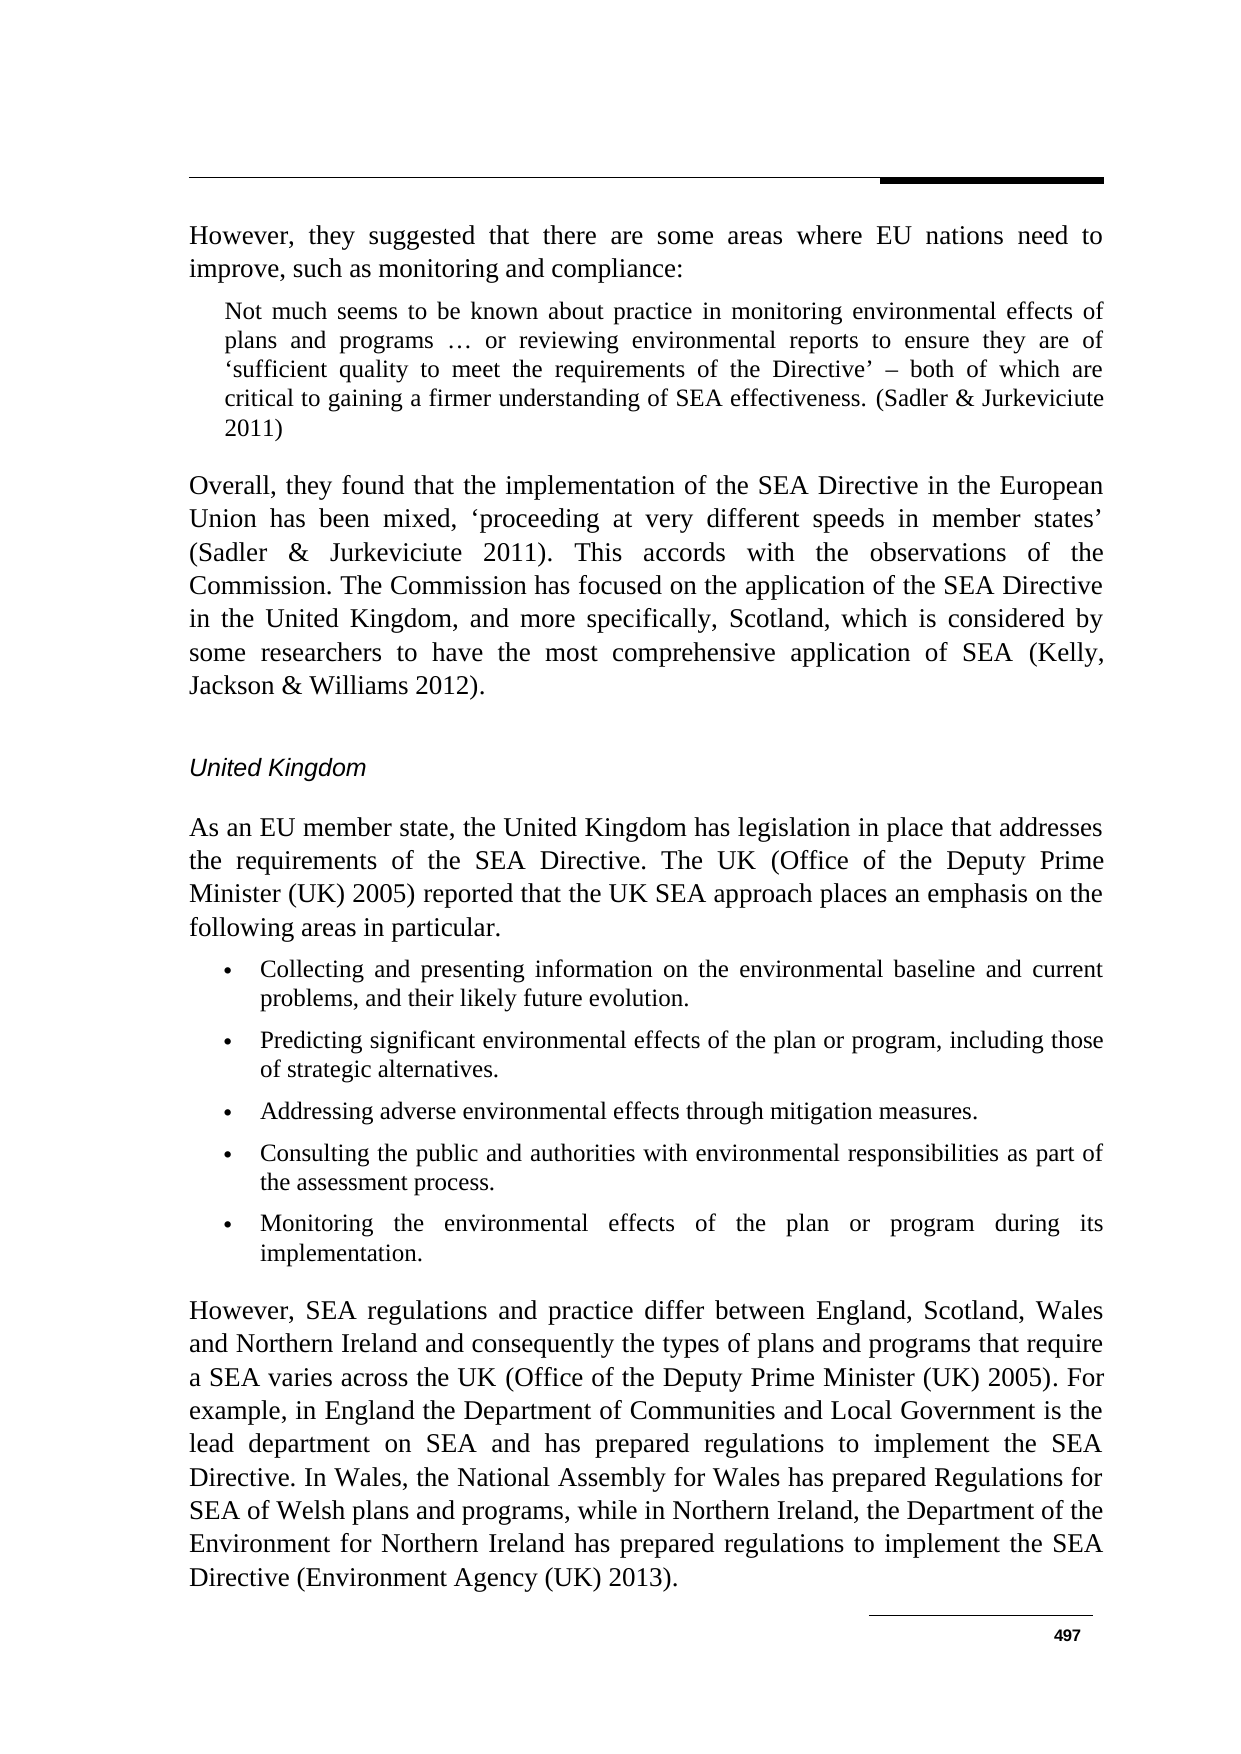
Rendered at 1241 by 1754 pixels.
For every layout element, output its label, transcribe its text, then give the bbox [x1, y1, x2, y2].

text Not much seems to be known about practice in monitoring environmental effects of plans and programs … or reviewing environmental reports to ensure they are of ‘sufficient quality to meet the requirements of the Directive’ – both of which are critical to gaining a firmer understanding of SEA effectiveness. (Sadler & Jurkeviciute 2011) [224, 296, 1104, 442]
text Collecting and presenting information on the environmental baseline and current problems, and their likely future evolution. [224, 954, 1104, 1013]
text However, SEA regulations and practice differ between England, Scotland, Wales and Northern Ireland and consequently the types of plans and programs that require a SEA varies across the UK (Office of the Deputy Prime Minister (UK) 2005). For example, in England the Department of Communities and Local Government is the lead department on SEA and has prepared regulations to implement the SEA Directive. In Wales, the National Assembly for Wales has prepared Regulations for SEA of Welsh plans and programs, while in Northern Ireland, the Department of the Environment for Northern Ireland has prepared regulations to implement the SEA Directive (Environment Agency (UK) 2013). [189, 1292, 1104, 1592]
text Monitoring the environmental effects of the plan or program during its implementation. [224, 1208, 1104, 1267]
text Predicting significant environmental effects of the plan or program, including those of strategic alternatives. [224, 1025, 1104, 1083]
text Overall, they found that the implementation of the SEA Directive in the European Union has been mixed, ‘proceeding at very different speeds in member states’ (Sadler & Jurkeviciute 2011). This accords with the observations of the Commission. The Commission has focused on the application of the SEA Directive in the United Kingdom, and more specifically, Scotland, which is considered by some researchers to have the most comprehensive application of SEA (Kelly, Jackson & Williams 2012). [189, 467, 1104, 700]
text As an EU member state, the United Kingdom has legislation in place that addresses the requirements of the SEA Directive. The UK (Office of the Deputy Prime Minister (UK) 2005) reported that the UK SEA approach places an emphasis on the following areas in particular. [189, 808, 1104, 942]
text Consulting the public and authorities with environmental responsibilities as part of the assessment process. [224, 1138, 1104, 1196]
text However, they suggested that there are some areas where EU nations need to improve, such as monitoring and compliance: [189, 217, 1104, 283]
text Addressing adverse environmental effects through mitigation measures. [224, 1096, 1104, 1125]
